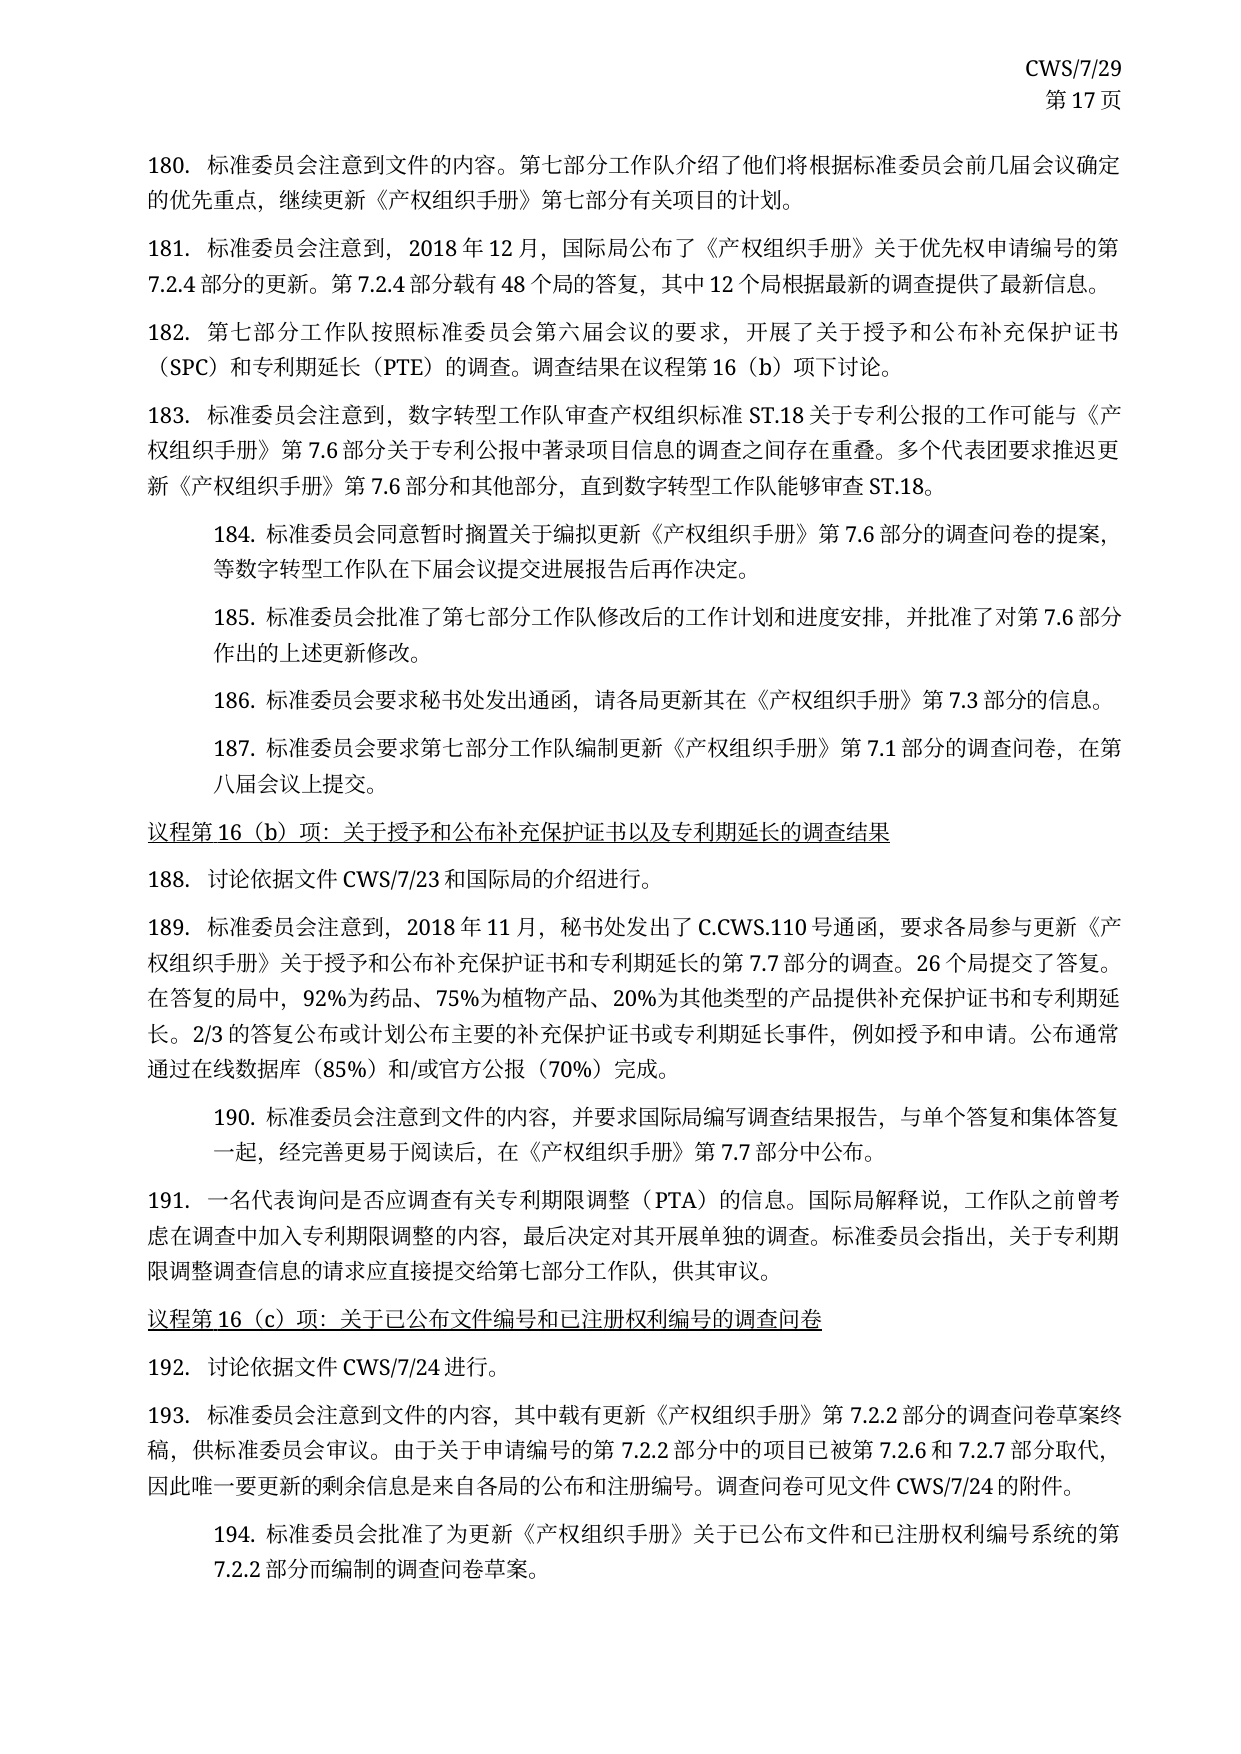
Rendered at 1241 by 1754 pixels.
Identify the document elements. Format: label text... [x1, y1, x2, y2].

text 标准委员会注意到，2018年12月，国际局公布了《产权组织手册》关于优先权申请编号的第7.2.4部分的更新。第7.2.4部分载有48个局的答复，其中12个局根据最新的调查提供了最新信息。 [148, 228, 1122, 298]
text 标准委员会要求第七部分工作队编制更新《产权组织手册》第7.1部分的调查问卷，在第八届会议上提交。 [213, 728, 1122, 798]
text 标准委员会要求秘书处发出通函，请各局更新其在《产权组织手册》第7.3部分的信息。 [213, 680, 1122, 715]
subtitle 议程第16（b）项：关于授予和公布补充保护证书以及专利期延长的调查结果 [148, 811, 1122, 846]
text 一名代表询问是否应调查有关专利期限调整（PTA）的信息。国际局解释说，工作队之前曾考虑在调查中加入专利期限调整的内容，最后决定对其开展单独的调查。标准委员会指出，关于专利期限调整调查信息的请求应直接提交给第七部分工作队，供其审议。 [148, 1180, 1122, 1286]
text 标准委员会注意到，2018年11月，秘书处发出了C.CWS.110号通函，要求各局参与更新《产权组织手册》关于授予和公布补充保护证书和专利期延长的第7.7部分的调查。26个局提交了答复。在答复的局中，92%为药品、75%为植物产品、20%为其他类型的产品提供补充保护证书和专利期延长。2/3的答复公布或计划公布主要的补充保护证书或专利期延长事件，例如授予和申请。公布通常通过在线数据库（85%）和/或官方公报（70%）完成。 [148, 907, 1122, 1084]
text 讨论依据文件CWS/7/24进行。 [148, 1346, 1122, 1382]
text 标准委员会注意到文件的内容，并要求国际局编写调查结果报告，与单个答复和集体答复一起，经完善更易于阅读后，在《产权组织手册》第7.7部分中公布。 [213, 1096, 1122, 1167]
text 标准委员会注意到文件的内容，其中载有更新《产权组织手册》第7.2.2部分的调查问卷草案终稿，供标准委员会审议。由于关于申请编号的第7.2.2部分中的项目已被第7.2.6和7.2.7部分取代，因此唯一要更新的剩余信息是来自各局的公布和注册编号。调查问卷可见文件CWS/7/24的附件。 [148, 1394, 1122, 1501]
text 标准委员会批准了为更新《产权组织手册》关于已公布文件和已注册权利编号系统的第7.2.2部分而编制的调查问卷草案。 [213, 1513, 1122, 1584]
text 标准委员会注意到，数字转型工作队审查产权组织标准ST.18关于专利公报的工作可能与《产权组织手册》第7.6部分关于专利公报中著录项目信息的调查之间存在重叠。多个代表团要求推迟更新《产权组织手册》第7.6部分和其他部分，直到数字转型工作队能够审查ST.18。 [148, 394, 1122, 501]
text 标准委员会同意暂时搁置关于编拟更新《产权组织手册》第7.6部分的调查问卷的提案，等数字转型工作队在下届会议提交进展报告后再作决定。 [213, 513, 1122, 584]
text 讨论依据文件CWS/7/23和国际局的介绍进行。 [148, 859, 1122, 894]
subtitle 议程第16（c）项：关于已公布文件编号和已注册权利编号的调查问卷 [148, 1298, 1122, 1334]
text 标准委员会注意到文件的内容。第七部分工作队介绍了他们将根据标准委员会前几届会议确定的优先重点，继续更新《产权组织手册》第七部分有关项目的计划。 [148, 144, 1122, 215]
text 标准委员会批准了第七部分工作队修改后的工作计划和进度安排，并批准了对第7.6部分作出的上述更新修改。 [213, 596, 1122, 667]
text 第七部分工作队按照标准委员会第六届会议的要求，开展了关于授予和公布补充保护证书（SPC）和专利期延长（PTE）的调查。调查结果在议程第16（b）项下讨论。 [148, 311, 1122, 382]
